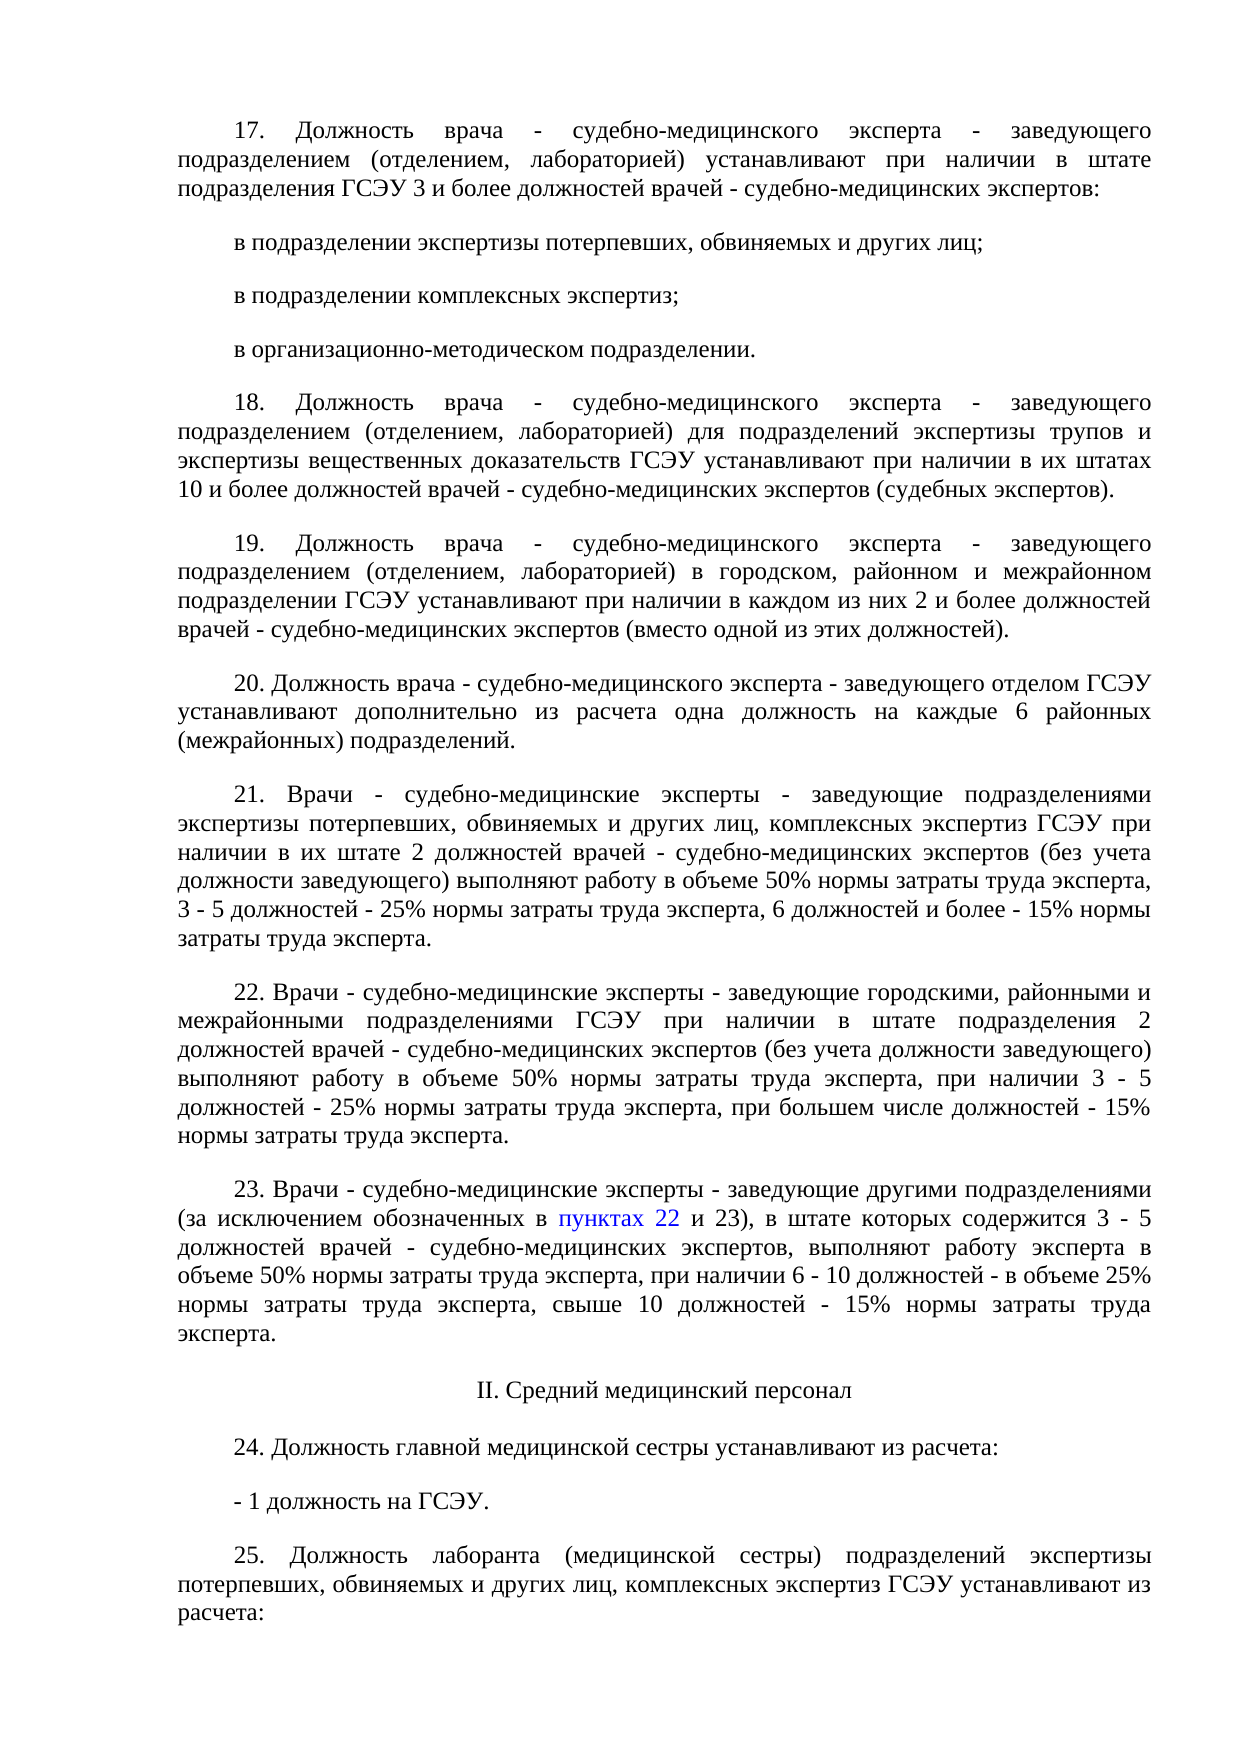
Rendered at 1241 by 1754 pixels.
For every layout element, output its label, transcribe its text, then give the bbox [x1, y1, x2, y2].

list Врачи - судебно-медицинские эксперты - заведующие другими подразделениями (за исключением обозначенных в пунктах 22 и 23), в штате которых содержится 3 - 5 должностей врачей - судебно-медицинских экспертов, выполняют работу эксперта в объеме 50% нормы затраты труда эксперта, при наличии 6 - 10 должностей - в объеме 25% нормы затраты труда эксперта, свыше 10 должностей - 15% нормы затраты труда эксперта. [177, 1174, 1152, 1347]
list Должность врача - судебно-медицинского эксперта - заведующего отделом ГСЭУ устанавливают дополнительно из расчета одна должность на каждые 6 районных (межрайонных) подразделений. [177, 668, 1152, 754]
list Должность лаборанта (медицинской сестры) подразделений экспертизы потерпевших, обвиняемых и других лиц, комплексных экспертиз ГСЭУ устанавливают из расчета: [177, 1540, 1152, 1626]
list Должность врача - судебно-медицинского эксперта - заведующего подразделением (отделением, лабораторией) в городском, районном и межрайонном подразделении ГСЭУ устанавливают при наличии в каждом из них 2 и более должностей врачей - судебно-медицинских экспертов (вместо одной из этих должностей). [177, 528, 1152, 643]
text в подразделении экспертизы потерпевших, обвиняемых и других лиц; в подразделении комплексных экспертиз; [233, 227, 984, 309]
list Врачи - судебно-медицинские эксперты - заведующие городскими, районными и межрайонными подразделениями ГСЭУ при наличии в штате подразделения 2 должностей врачей - судебно-медицинских экспертов (без учета должности заведующего) выполняют работу в объеме 50% нормы затраты труда эксперта, при наличии 3 - 5 должностей - 25% нормы затраты труда эксперта, при большем числе должностей - 15% нормы затраты труда эксперта. [177, 977, 1152, 1149]
list Должность врача - судебно-медицинского эксперта - заведующего подразделением (отделением, лабораторией) устанавливают при наличии в штате подразделения ГСЭУ 3 и более должностей врачей - судебно-медицинских экспертов: [177, 115, 1152, 202]
list Должность главной медицинской сестры устанавливают из расчета: [233, 1432, 1163, 1461]
list Средний медицинский персонал [476, 1375, 1163, 1404]
list 1 должность на ГСЭУ. [233, 1486, 1163, 1515]
text в организационно-методическом подразделении. [233, 334, 1163, 363]
list Врачи - судебно-медицинские эксперты - заведующие подразделениями экспертизы потерпевших, обвиняемых и других лиц, комплексных экспертиз ГСЭУ при наличии в их штате 2 должностей врачей - судебно-медицинских экспертов (без учета должности заведующего) выполняют работу в объеме 50% нормы затраты труда эксперта, 3 - 5 должностей - 25% нормы затраты труда эксперта, 6 должностей и более - 15% нормы затраты труда эксперта. [177, 779, 1152, 952]
list Должность врача - судебно-медицинского эксперта - заведующего подразделением (отделением, лабораторией) для подразделений экспертизы трупов и экспертизы вещественных доказательств ГСЭУ устанавливают при наличии в их штатах 10 и более должностей врачей - судебно-медицинских экспертов (судебных экспертов). [177, 387, 1152, 502]
